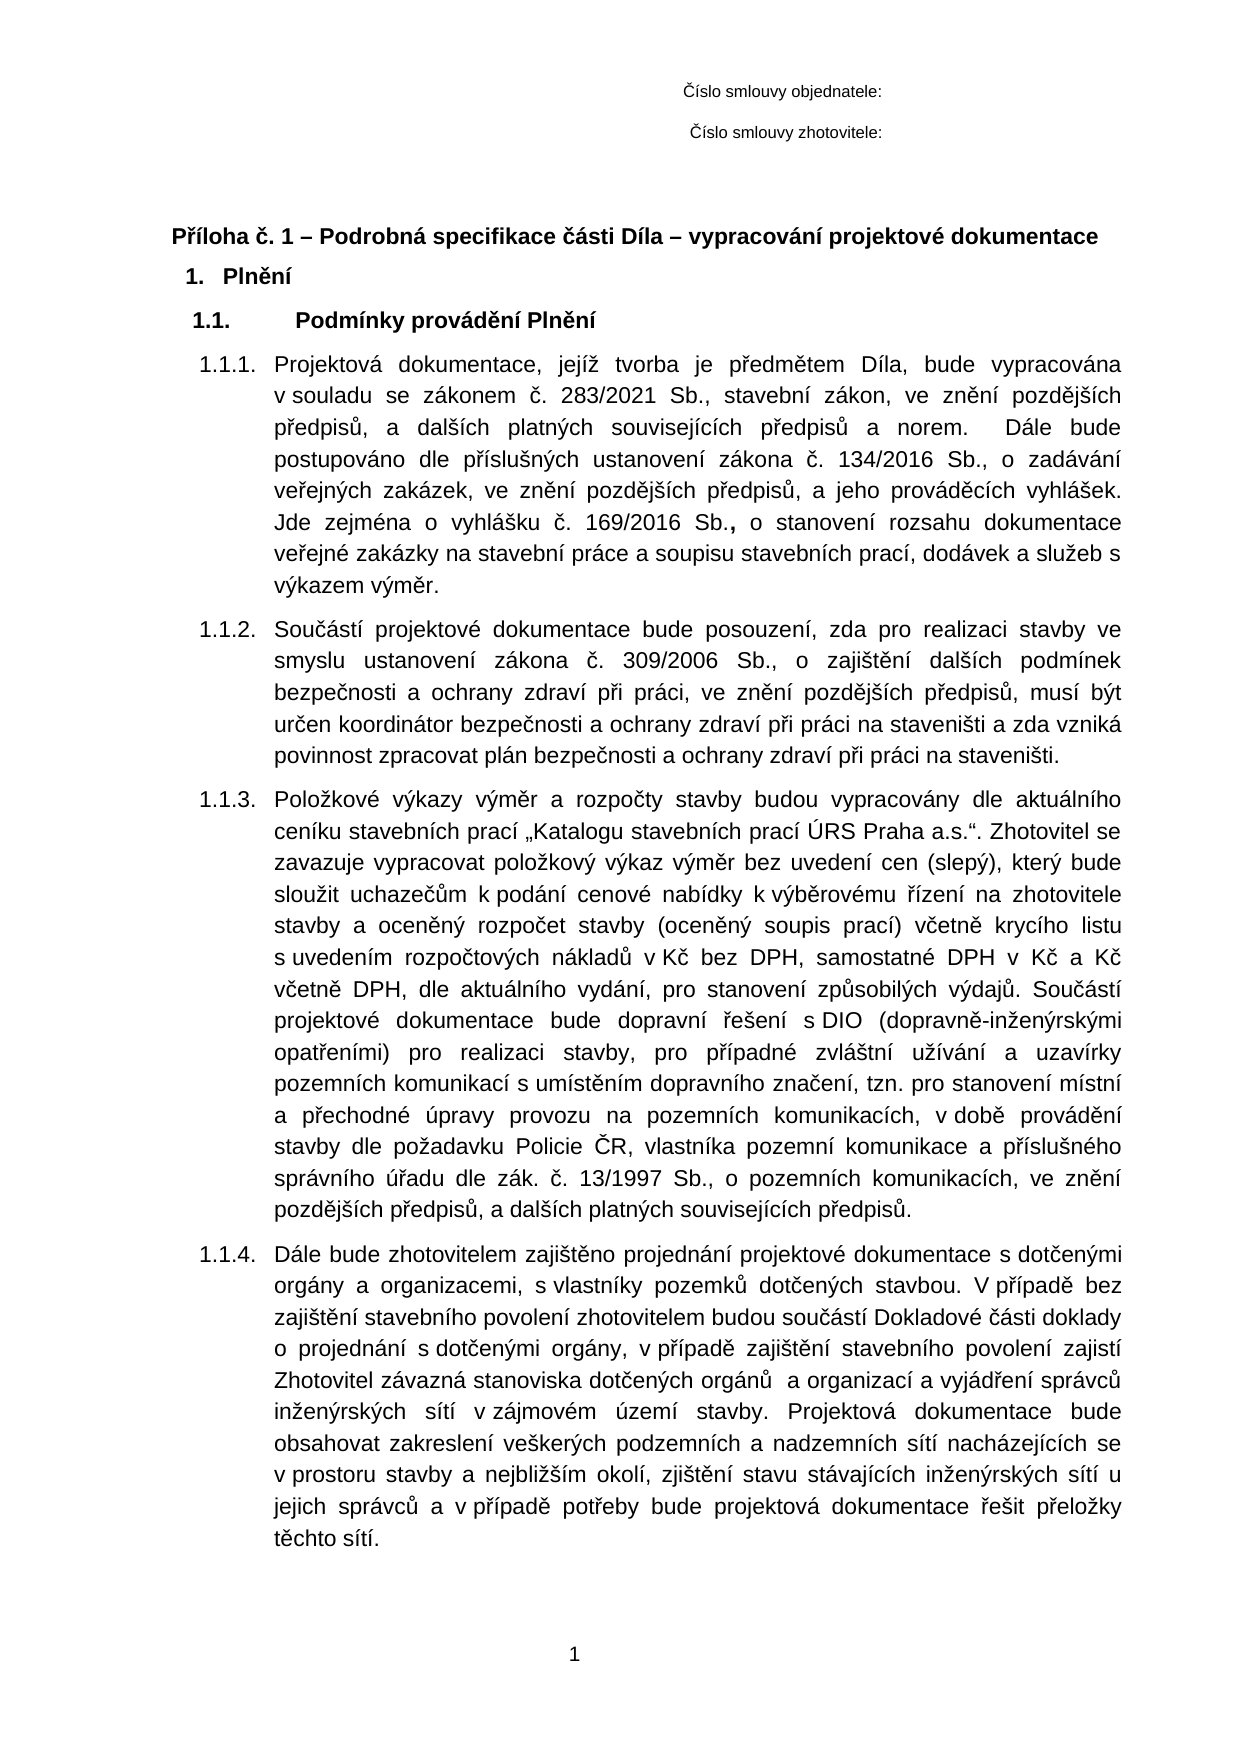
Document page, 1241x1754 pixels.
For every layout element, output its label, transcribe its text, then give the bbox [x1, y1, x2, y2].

subtitle Příloha č. 1 – Podrobná specifikace části Díla – vypracování projektové dokumentace [148, 221, 1122, 250]
list Položkové výkazy výměr a rozpočty stavby budou vypracovány dle aktuálního ceníku stavebních prací „Katalogu stavebních prací ÚRS Praha a.s.“. Zhotovitel se zavazuje vypracovat položkový výkaz výměr bez uvedení cen (slepý), který bude sloužit uchazečům k podání cenové nabídky k výběrovému řízení na zhotovitele stavby a oceněný rozpočet stavby (oceněný soupis prací) včetně krycího listu s uvedením rozpočtových nákladů v Kč bez DPH, samostatné DPH v Kč a Kč včetně DPH, dle aktuálního vydání, pro stanovení způsobilých výdajů. Součástí projektové dokumentace bude dopravní řešení s DIO (dopravně-inženýrskými opatřeními) pro realizaci stavby, pro případné zvláštní užívání a uzavírky pozemních komunikací s umístěním dopravního značení, tzn. pro stanovení místní a přechodné úpravy provozu na pozemních komunikacích, v době provádění stavby dle požadavku Policie ČR, vlastníka pozemní komunikace a příslušného správního úřadu dle zák. č. 13/1997 Sb., o pozemních komunikacích, ve znění pozdějších předpisů, a dalších platných souvisejících předpisů. [199, 786, 1122, 1223]
list Dále bude zhotovitelem zajištěno projednání projektové dokumentace s dotčenými orgány a organizacemi, s vlastníky pozemků dotčených stavbou. V případě bez zajištění stavebního povolení zhotovitelem budou součástí Dokladové části doklady o projednání s dotčenými orgány, v případě zajištění stavebního povolení zajistí Zhotovitel závazná stanoviska dotčených orgánů a organizací a vyjádření správců inženýrských sítí v zájmovém území stavby. Projektová dokumentace bude obsahovat zakreslení veškerých podzemních a nadzemních sítí nacházejících se v prostoru stavby a nejbližším okolí, zjištění stavu stávajících inženýrských sítí u jejich správců a v případě potřeby bude projektová dokumentace řešit přeložky těchto sítí. [199, 1241, 1122, 1551]
list Plnění [185, 263, 1122, 289]
list Součástí projektové dokumentace bude posouzení, zda pro realizaci stavby ve smyslu ustanovení zákona č. 309/2006 Sb., o zajištění dalších podmínek bezpečnosti a ochrany zdraví při práci, ve znění pozdějších předpisů, musí být určen koordinátor bezpečnosti a ochrany zdraví při práci na staveništi a zda vzniká povinnost zpracovat plán bezpečnosti a ochrany zdraví při práci na staveništi. [199, 616, 1122, 768]
list Podmínky provádění Plnění [192, 307, 1122, 333]
list Projektová dokumentace, jejíž tvorba je předmětem Díla, bude vypracována v souladu se zákonem č. 283/2021 Sb., stavební zákon, ve znění pozdějších předpisů, a dalších platných souvisejících předpisů a norem. Dále bude postupováno dle příslušných ustanovení zákona č. 134/2016 Sb., o zadávání veřejných zakázek, ve znění pozdějších předpisů, a jeho prováděcích vyhlášek. Jde zejména o vyhlášku č. 169/2016 Sb., o stanovení rozsahu dokumentace veřejné zakázky na stavební práce a soupisu stavebních prací, dodávek a služeb s výkazem výměr. [199, 351, 1122, 598]
